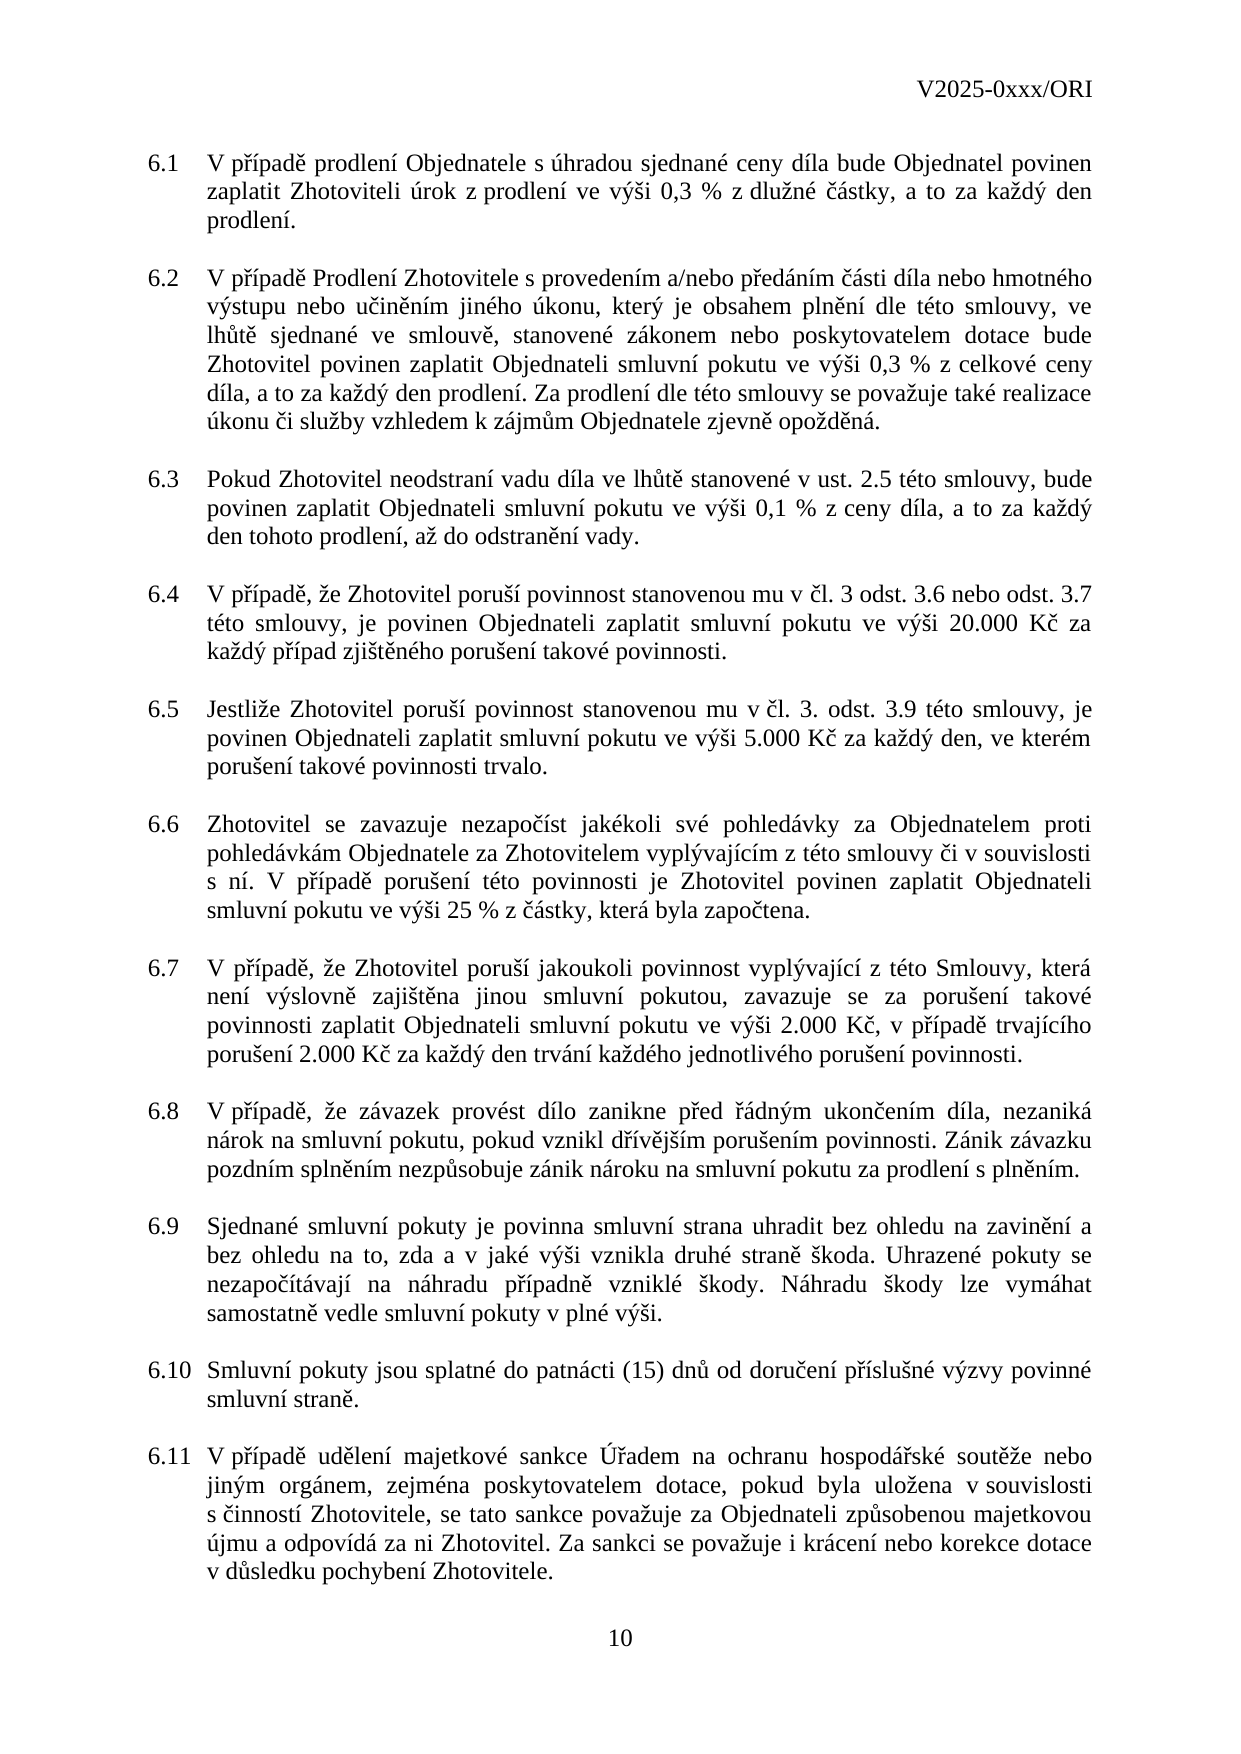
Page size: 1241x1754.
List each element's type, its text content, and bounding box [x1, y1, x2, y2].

list Smluvní pokuty jsou splatné do patnácti (15) dnů od doručení příslušné výzvy povinné smluvní straně. [148, 1355, 1093, 1413]
list V případě, že Zhotovitel poruší povinnost stanovenou mu v čl. 3 odst. 3.6 nebo odst. 3.7 této smlouvy, je povinen Objednateli zaplatit smluvní pokutu ve výši 20.000 Kč za každý případ zjištěného porušení takové povinnosti. [148, 579, 1093, 665]
list V případě udělení majetkové sankce Úřadem na ochranu hospodářské soutěže nebo jiným orgánem, zejména poskytovatelem dotace, pokud byla uložena v souvislosti s činností Zhotovitele, se tato sankce považuje za Objednateli způsobenou majetkovou újmu a odpovídá za ni Zhotovitel. Za sankci se považuje i krácení nebo korekce dotace v důsledku pochybení Zhotovitele. [148, 1441, 1093, 1585]
list Jestliže Zhotovitel poruší povinnost stanovenou mu v čl. 3. odst. 3.9 této smlouvy, je povinen Objednateli zaplatit smluvní pokutu ve výši 5.000 Kč za každý den, ve kterém porušení takové povinnosti trvalo. [148, 694, 1093, 780]
list Pokud Zhotovitel neodstraní vadu díla ve lhůtě stanovené v ust. 2.5 této smlouvy, bude povinen zaplatit Objednateli smluvní pokutu ve výši 0,1 % z ceny díla, a to za každý den tohoto prodlení, až do odstranění vady. [148, 464, 1093, 550]
list Zhotovitel se zavazuje nezapočíst jakékoli své pohledávky za Objednatelem proti pohledávkám Objednatele za Zhotovitelem vyplývajícím z této smlouvy či v souvislosti s ní. V případě porušení této povinnosti je Zhotovitel povinen zaplatit Objednateli smluvní pokutu ve výši 25 % z částky, která byla započtena. [148, 809, 1093, 924]
list V případě Prodlení Zhotovitele s provedením a/nebo předáním části díla nebo hmotného výstupu nebo učiněním jiného úkonu, který je obsahem plnění dle této smlouvy, ve lhůtě sjednané ve smlouvě, stanovené zákonem nebo poskytovatelem dotace bude Zhotovitel povinen zaplatit Objednateli smluvní pokutu ve výši 0,3 % z celkové ceny díla, a to za každý den prodlení. Za prodlení dle této smlouvy se považuje také realizace úkonu či služby vzhledem k zájmům Objednatele zjevně opožděná. [148, 263, 1093, 435]
list V případě, že Zhotovitel poruší jakoukoli povinnost vyplývající z této Smlouvy, která není výslovně zajištěna jinou smluvní pokutou, zavazuje se za porušení takové povinnosti zaplatit Objednateli smluvní pokutu ve výši 2.000 Kč, v případě trvajícího porušení 2.000 Kč za každý den trvání každého jednotlivého porušení povinnosti. [148, 953, 1093, 1068]
list V případě, že závazek provést dílo zanikne před řádným ukončením díla, nezaniká nárok na smluvní pokutu, pokud vznikl dřívějším porušením povinnosti. Zánik závazku pozdním splněním nezpůsobuje zánik nároku na smluvní pokutu za prodlení s plněním. [148, 1096, 1093, 1183]
list V případě prodlení Objednatele s úhradou sjednané ceny díla bude Objednatel povinen zaplatit Zhotoviteli úrok z prodlení ve výši 0,3 % z dlužné částky, a to za každý den prodlení. [148, 148, 1093, 234]
list Sjednané smluvní pokuty je povinna smluvní strana uhradit bez ohledu na zavinění a bez ohledu na to, zda a v jaké výši vznikla druhé straně škoda. Uhrazené pokuty se nezapočítávají na náhradu případně vzniklé škody. Náhradu škody lze vymáhat samostatně vedle smluvní pokuty v plné výši. [148, 1211, 1093, 1326]
